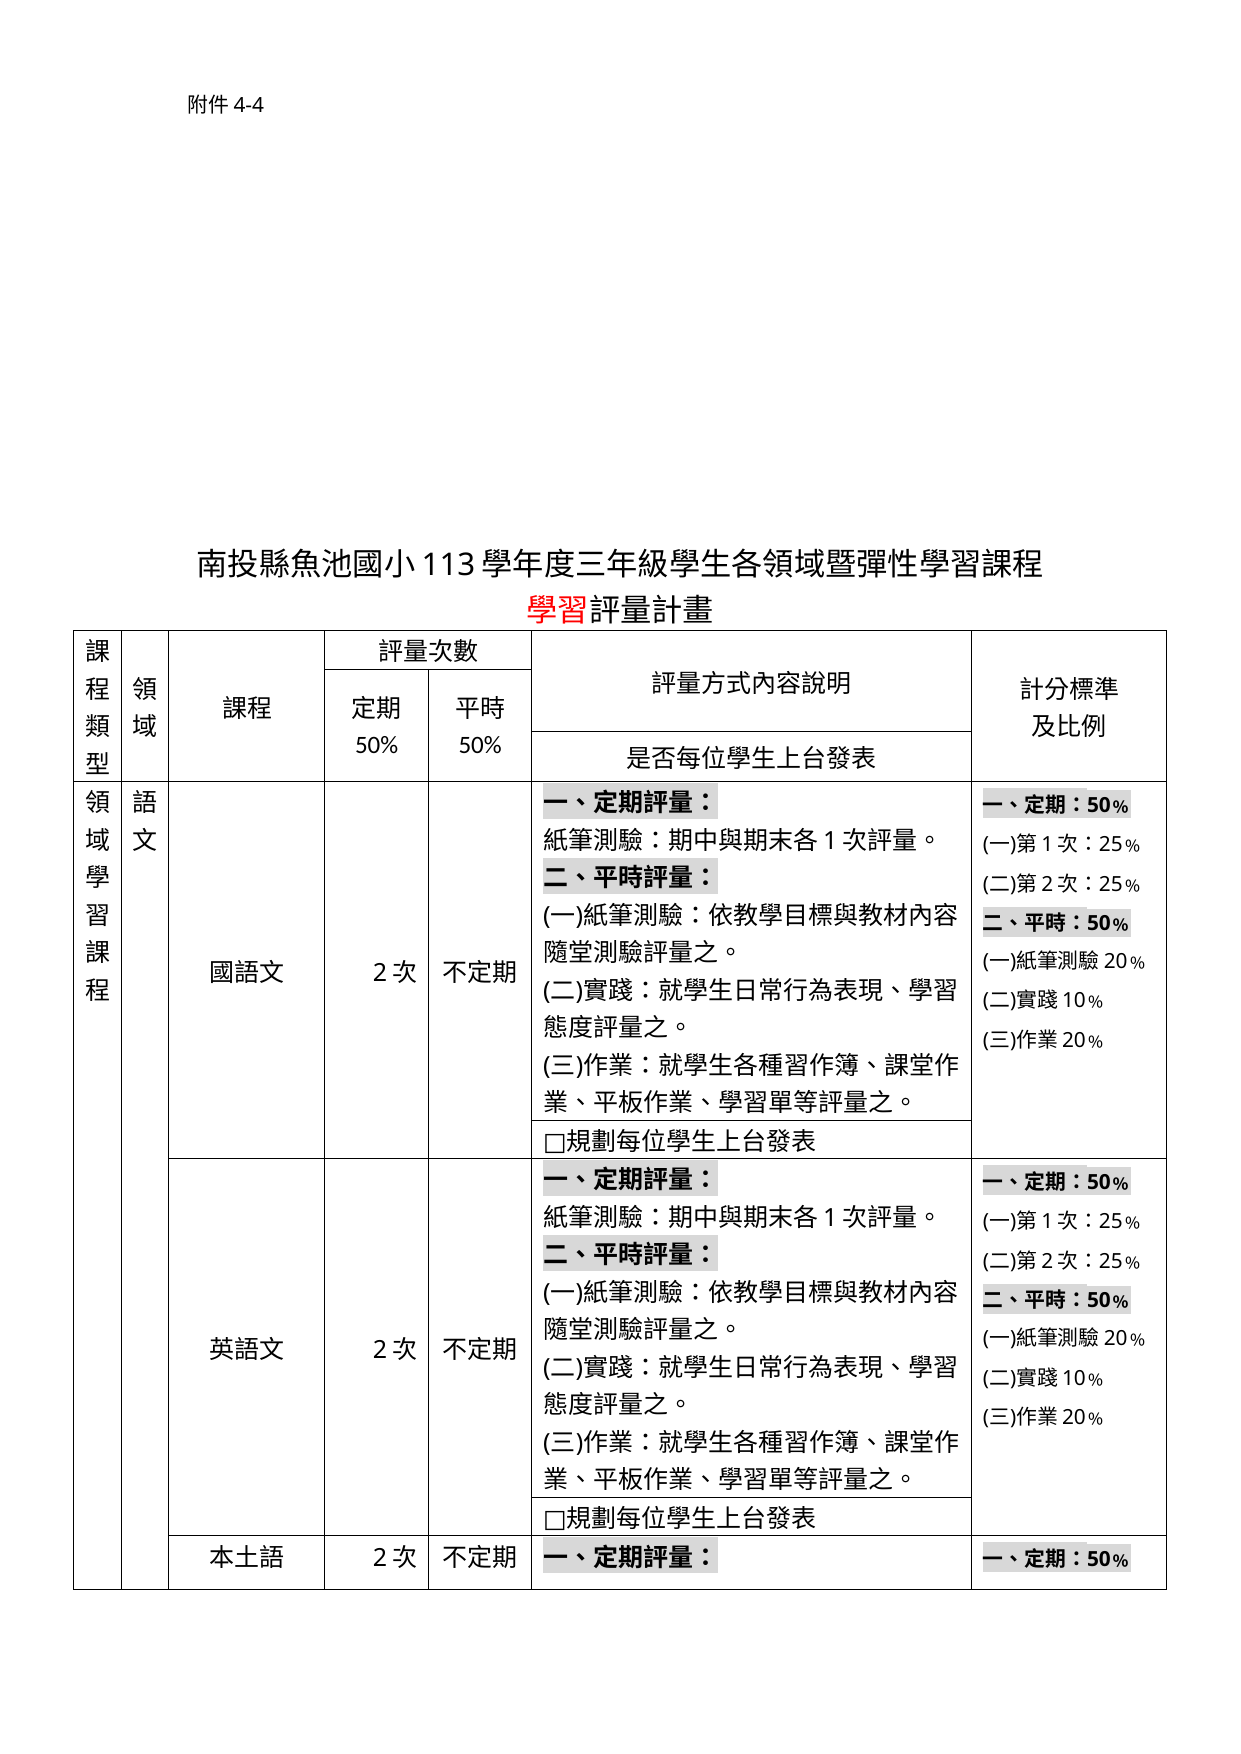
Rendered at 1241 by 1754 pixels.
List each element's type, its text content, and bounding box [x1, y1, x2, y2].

table_cell 領域學習課程 [74, 782, 121, 1588]
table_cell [972, 1536, 1166, 1588]
table_header 課程 [169, 631, 324, 781]
table_cell 不定期 [429, 782, 531, 1158]
table_cell 2次 [325, 782, 428, 1158]
table_cell 不定期 [429, 1536, 531, 1588]
table_header 評量次數 [325, 631, 531, 669]
table_cell 不定期 [429, 1159, 531, 1535]
text 南投縣魚池國小113學年度三年級學生各領域暨彈性學習課程學習評量計畫 [187, 539, 1053, 630]
table_cell 是否每位學生上台發表 [532, 732, 971, 781]
table_cell 一、定期：50﹪ (一)第1次：25﹪ (二)第2次：25﹪ 二、平時：50﹪ (一)紙筆測驗20﹪ (二)實踐10﹪ (三)作業20﹪ [972, 1159, 1166, 1535]
table_cell 2次 [325, 1159, 428, 1535]
table_cell 一、定期：50﹪ (一)第1次：25﹪ (二)第2次：25﹪ 二、平時：50﹪ (一)紙筆測驗20﹪ (二)實踐10﹪ (三)作業20﹪ [972, 782, 1166, 1158]
table_cell 定期 50% [325, 670, 428, 781]
table_cell 語文 [122, 782, 168, 1588]
table_header 評量方式內容說明 [532, 631, 971, 731]
table_cell □規劃每位學生上台發表 [532, 1498, 971, 1535]
table_header 領域 [122, 631, 168, 781]
table_cell 英語文 [169, 1159, 324, 1535]
table_header 計分標準 及比例 [972, 631, 1166, 781]
table_cell 一、定期評量： 紙筆測驗：期中與期末各1次評量。 二、平時評量： (一)紙筆測驗：依教學目標與教材內容隨堂測驗評量之。 (二)實踐：就學生日常行為表現、學習態度評量之。 (三)作業：就學生各種習作簿、課堂作業、平板作業、學習單等評量之。 [532, 1159, 971, 1497]
table_cell 一、定期評量： 紙筆測驗：期中與期末各1次評量。 二、平時評量： (一)紙筆測驗：依教學目標與教材內容隨堂測驗評量之。 (二)實踐：就學生日常行為表現、學習態度評量之。 (三)作業：就學生各種習作簿、課堂作業、平板作業、學習單等評量之。 [532, 782, 971, 1120]
table_cell □規劃每位學生上台發表 [532, 1121, 971, 1158]
table_cell 平時 50% [429, 670, 531, 781]
table_cell 2次 [325, 1536, 428, 1588]
table_header 課程類型 [74, 631, 121, 781]
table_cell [532, 1536, 971, 1588]
table_cell 國語文 [169, 782, 324, 1158]
table_cell 本土語 [169, 1536, 324, 1588]
